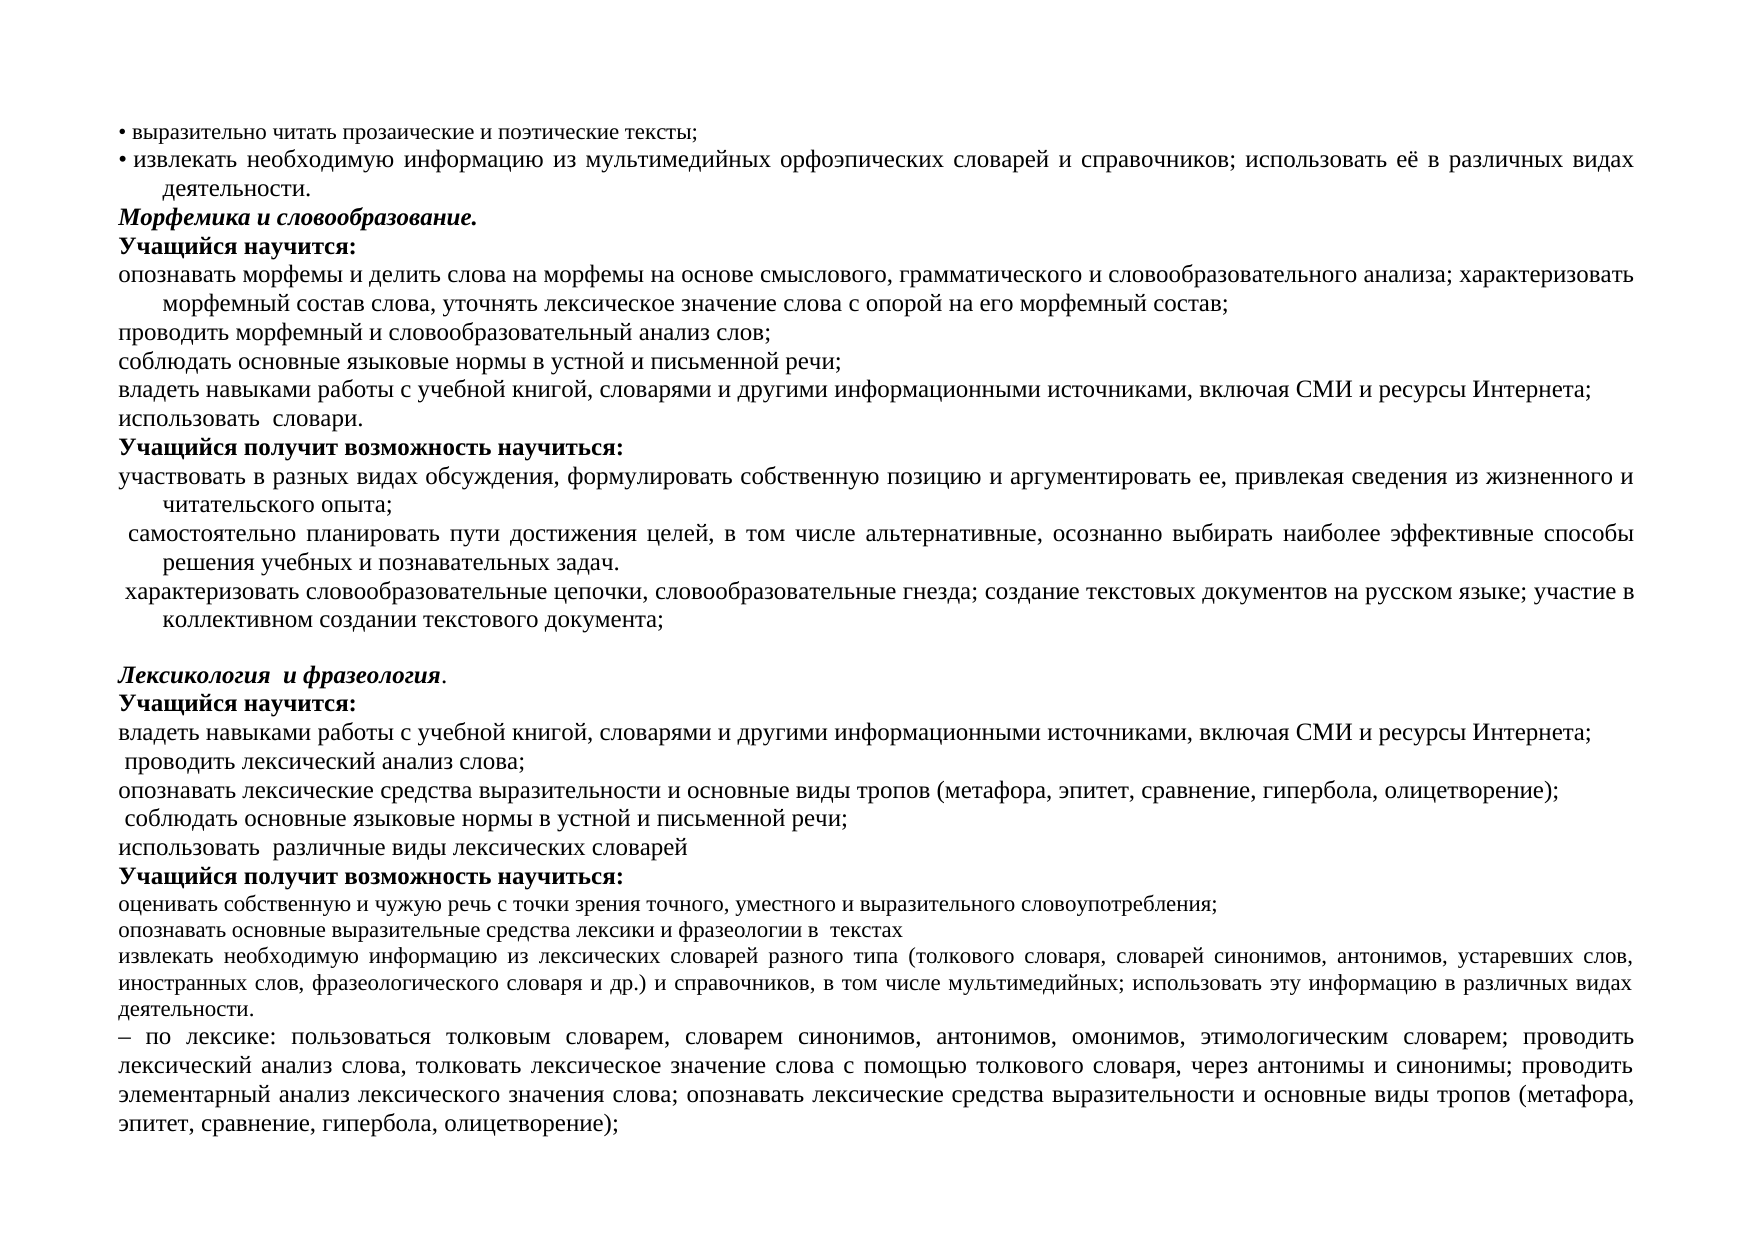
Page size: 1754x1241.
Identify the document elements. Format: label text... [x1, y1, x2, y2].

text участвовать в разных видах обсуждения, формулировать собственную позицию и аргументировать ее, привлекая сведения из жизненного и читательского опыта; [118, 461, 1636, 518]
text соблюдать основные языковые нормы в устной и письменной речи; [118, 803, 1636, 832]
text – по лексике: пользоваться толковым словарем, словарем синонимов, антонимов, омонимов, этимологическим словарем; проводить лексический анализ слова, толковать лексическое значение слова с помощью толкового словаря, через антонимы и синонимы; проводить элементарный анализ лексического значения слова; опознавать лексические средства выразительности и основные виды тропов (метафора, эпитет, сравнение, гипербола, олицетворение); [118, 1021, 1636, 1136]
text характеризовать словообразовательные цепочки, словообразовательные гнезда; создание текстовых документов на русском языке; участие в коллективном создании текстового документа; [118, 576, 1636, 633]
text опознавать основные выразительные средства лексики и фразеологии в текстах [118, 916, 1636, 942]
text извлекать необходимую информацию из лексических словарей разного типа (толкового словаря, словарей синонимов, антонимов, устаревших слов, иностранных слов, фразеологического словаря и др.) и справочников, в том числе мультимедийных; использовать эту информацию в различных видах деятельности. [118, 942, 1636, 1021]
text владеть навыками работы с учебной книгой, словарями и другими информационными источниками, включая СМИ и ресурсы Интернета; [118, 374, 1636, 403]
text Учащийся получит возможность научиться: [118, 861, 1636, 890]
text использовать словари. [118, 403, 1636, 432]
text Учащийся получит возможность научиться: [118, 432, 1636, 461]
text владеть навыками работы с учебной книгой, словарями и другими информационными источниками, включая СМИ и ресурсы Интернета; [118, 717, 1636, 746]
text • выразительно читать прозаические и поэтические тексты; [118, 118, 1636, 144]
text Учащийся научится: [118, 231, 1636, 259]
text соблюдать основные языковые нормы в устной и письменной речи; [118, 346, 1636, 374]
text проводить лексический анализ слова; [118, 746, 1636, 775]
text использовать различные виды лексических словарей [118, 832, 1636, 861]
text проводить морфемный и словообразовательный анализ слов; [118, 317, 1636, 346]
text опознавать лексические средства выразительности и основные виды тропов (метафора, эпитет, сравнение, гипербола, олицетворение); [118, 775, 1636, 803]
text самостоятельно планировать пути достижения целей, в том числе альтернативные, осознанно выбирать наиболее эффективные способы решения учебных и познавательных задач. [118, 518, 1636, 576]
text оценивать собственную и чужую речь с точки зрения точного, уместного и выразительного словоупотребления; [118, 890, 1636, 916]
text Морфемика и словообразование. [118, 202, 1636, 231]
text Учащийся научится: [118, 688, 1636, 717]
text Лексикология и фразеология. [118, 660, 1636, 688]
text опознавать морфемы и делить слова на морфемы на основе смыслового, грамматического и словообразовательного анализа; характеризовать морфемный состав слова, уточнять лексическое значение слова с опорой на его морфемный состав; [118, 259, 1636, 317]
text • извлекать необходимую информацию из мультимедийных орфоэпических словарей и справочников; использовать её в различных видах деятельности. [118, 144, 1636, 202]
